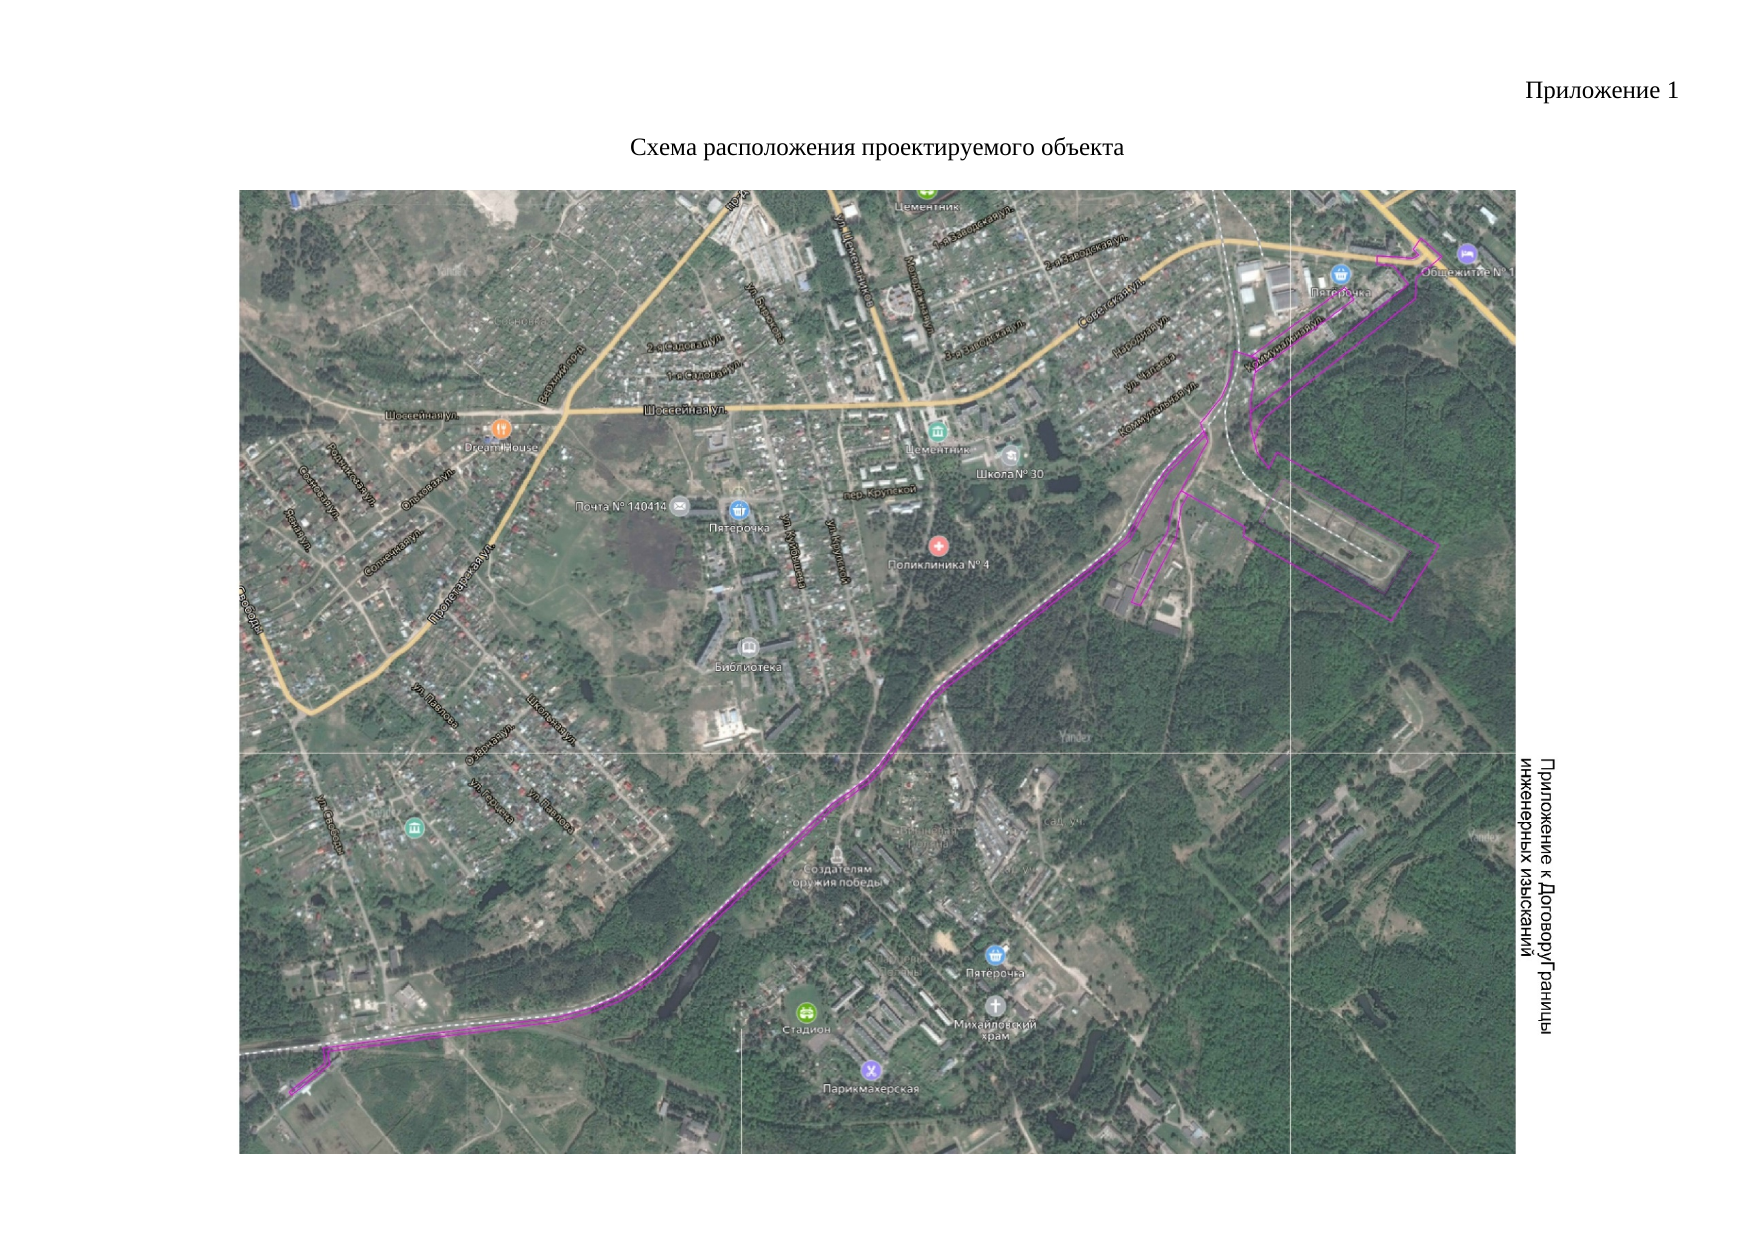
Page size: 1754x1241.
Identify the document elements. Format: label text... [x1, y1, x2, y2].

text Приложение 1 [75, 75, 1679, 104]
text Схема расположения проектируемого объекта [75, 132, 1679, 161]
picture [195, 190, 1559, 1154]
